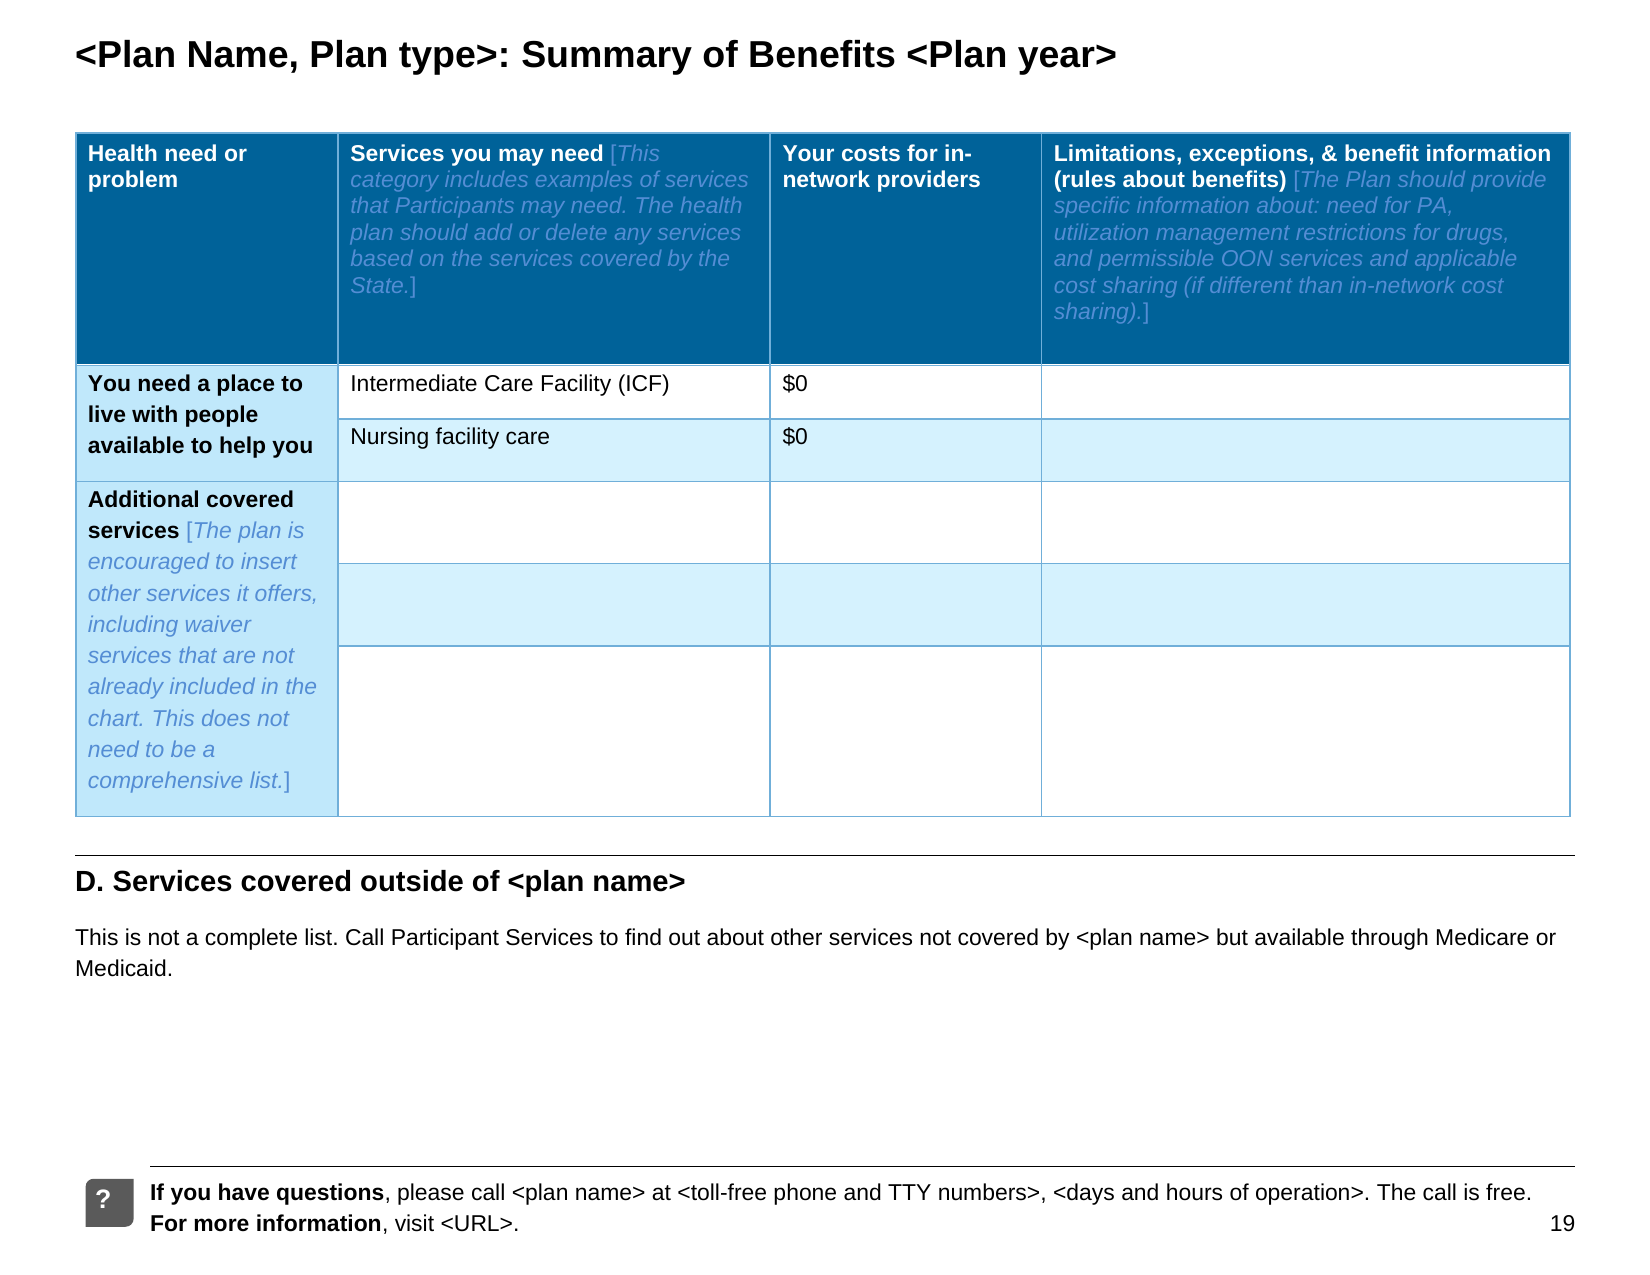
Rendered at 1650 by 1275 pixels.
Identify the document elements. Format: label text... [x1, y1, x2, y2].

table_cell You need a place to live with people available to help you [77, 366, 337, 481]
table_header Limitations, exceptions, & benefit information (rules about benefits) [The Plan should provide specific information about: need for PA, utilization management restrictions for drugs, and permissible OON services and applicable cost sharing (if different than in-network cost sharing).] [1042, 134, 1569, 364]
table_cell Intermediate Care Facility (ICF) [339, 366, 769, 418]
table_cell Nursing facility care [339, 420, 769, 481]
table_cell $0 [771, 420, 1041, 481]
table_cell [339, 482, 769, 563]
table_cell $0 [771, 366, 1041, 418]
table_header Your costs for in-network providers [771, 134, 1041, 364]
table_cell [771, 564, 1041, 645]
table_header Services you may need [This category includes examples of services that Participants may need. The health plan should add or delete any services based on the services covered by the State.] [339, 134, 769, 364]
table_cell [1042, 647, 1569, 816]
text This is not a complete list. Call Participant Services to find out about other services not covered by <plan name> but available through Medicare or Medicaid. [75, 920, 1575, 983]
table_cell [1042, 482, 1569, 563]
table_cell [339, 647, 769, 816]
table_cell [771, 482, 1041, 563]
table_cell [1042, 420, 1569, 481]
subtitle Services covered outside of <plan name> [75, 856, 1575, 899]
table_cell [1042, 564, 1569, 645]
table_header Health need or problem [77, 134, 337, 364]
table_cell [771, 647, 1041, 816]
table_cell Additional covered services [The plan is encouraged to insert other services it offers, including waiver services that are not already included in the chart. This does not need to be a comprehensive list.] [77, 482, 337, 816]
table_cell [339, 564, 769, 645]
table_cell [1042, 366, 1569, 418]
